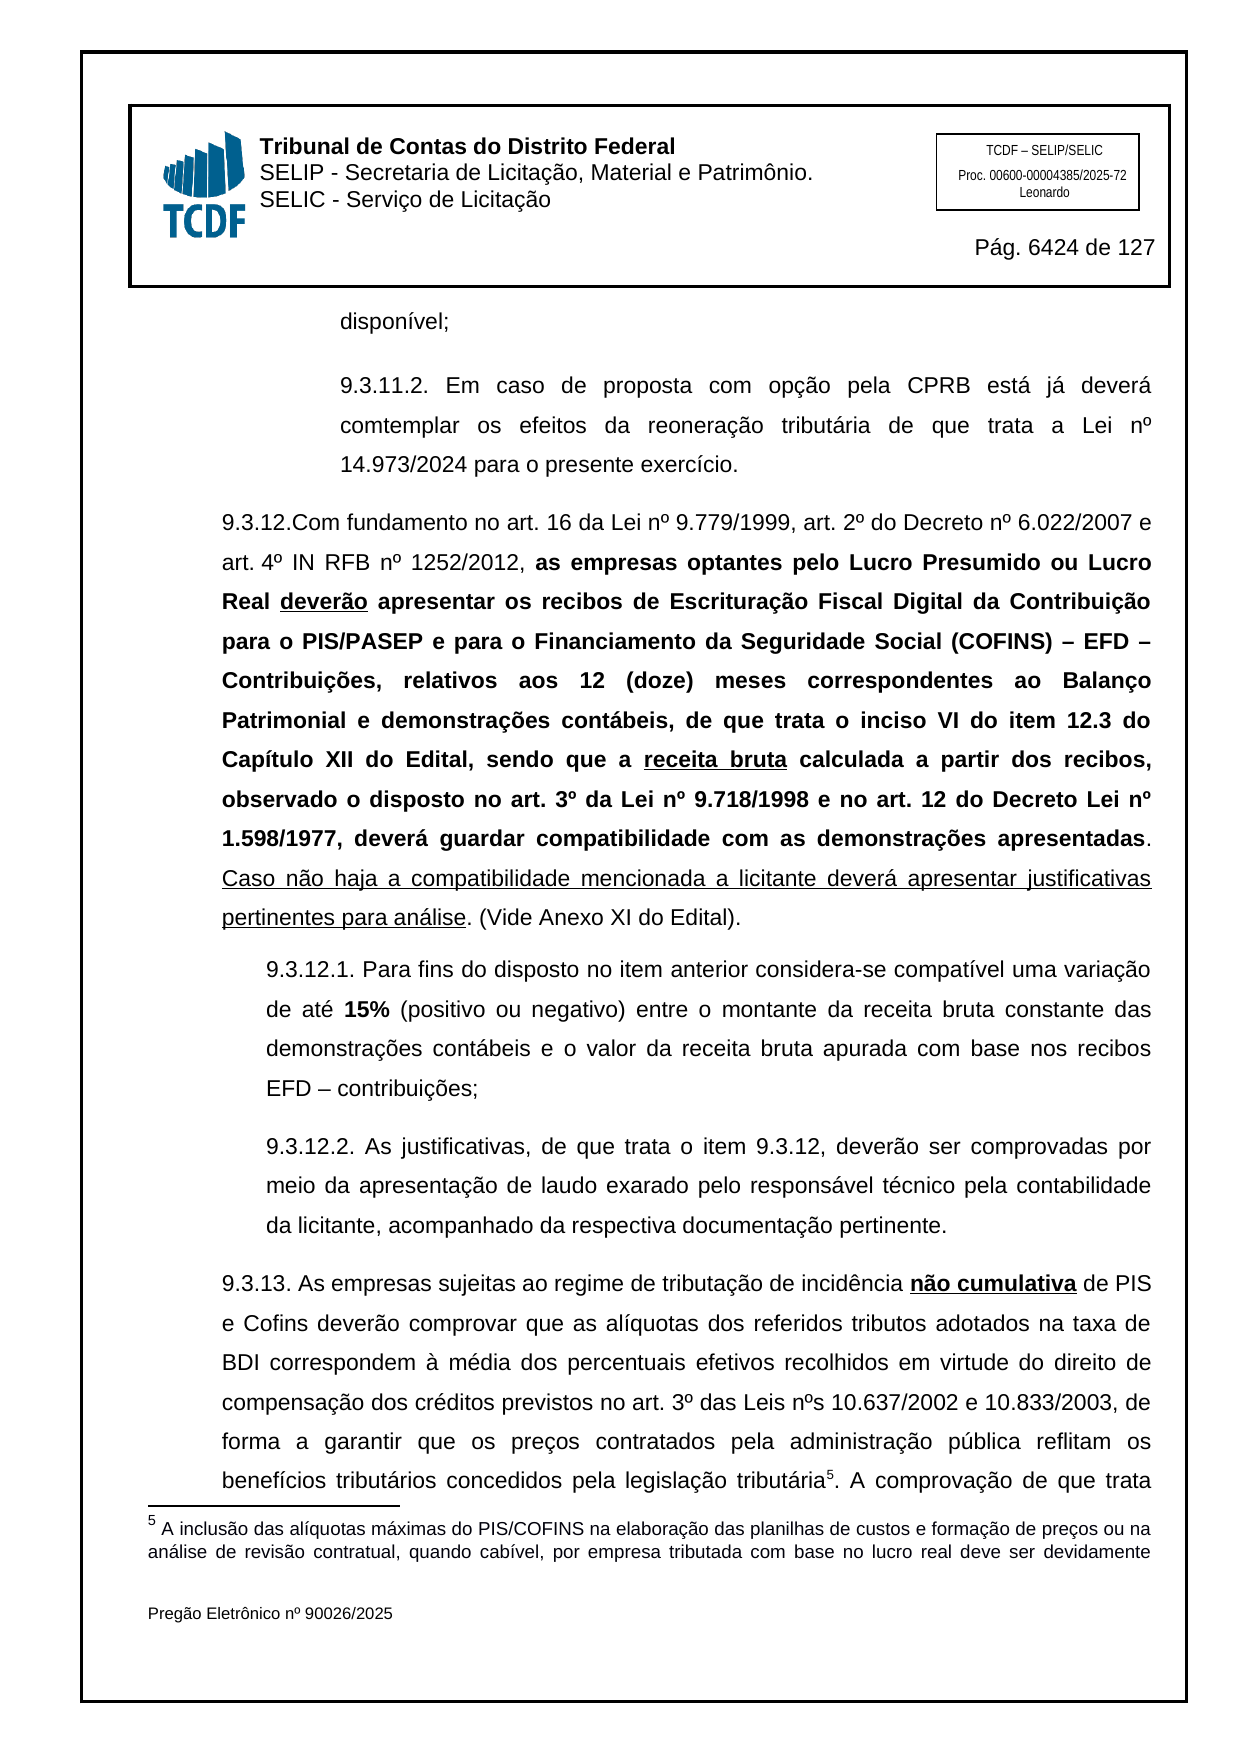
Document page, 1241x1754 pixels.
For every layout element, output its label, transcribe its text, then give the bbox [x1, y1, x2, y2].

subtitle Para fins do disposto no item anterior considera-se compatível uma variação de até 15% (positivo ou negativo) entre o montante da receita bruta constante das demonstrações contábeis e o valor da receita bruta apurada com base nos recibos EFD – contribuições; [266, 956, 1152, 1101]
subtitle Com fundamento no art. 16 da Lei nº 9.779/1999, art. 2º do Decreto nº 6.022/2007 e art. 4º IN RFB nº 1252/2012, as empresas optantes pelo Lucro Presumido ou Lucro Real deverão apresentar os recibos de Escrituração Fiscal Digital da Contribuição para o PIS/PASEP e para o Financiamento da Seguridade Social (COFINS) – EFD – Contribuições, relativos aos 12 (doze) meses correspondentes ao Balanço Patrimonial e demonstrações contábeis, de que trata o inciso VI do item 12.3 do Capítulo XII do Edital, sendo que a receita bruta calculada a partir dos recibos, observado o disposto no art. 3º da Lei nº 9.718/1998 e no art. 12 do Decreto Lei nº 1.598/1977, deverá guardar compatibilidade com as demonstrações apresentadas. Caso não haja a compatibilidade mencionada a licitante deverá apresentar justificativas pertinentes para análise. (Vide Anexo XI do Edital). [222, 509, 1152, 888]
subtitle Em caso de proposta com opção pela CPRB está já deverá comtemplar os efeitos da reoneração tributária de que trata a Lei nº 14.973/2024 para o presente exercício. [340, 372, 1152, 477]
picture [148, 128, 260, 240]
subtitle As justificativas, de que trata o item 9.3.12, deverão ser comprovadas por meio da apresentação de laudo exarado pelo responsável técnico pela contabilidade da licitante, acompanhado da respectiva documentação pertinente. [266, 1133, 1152, 1238]
